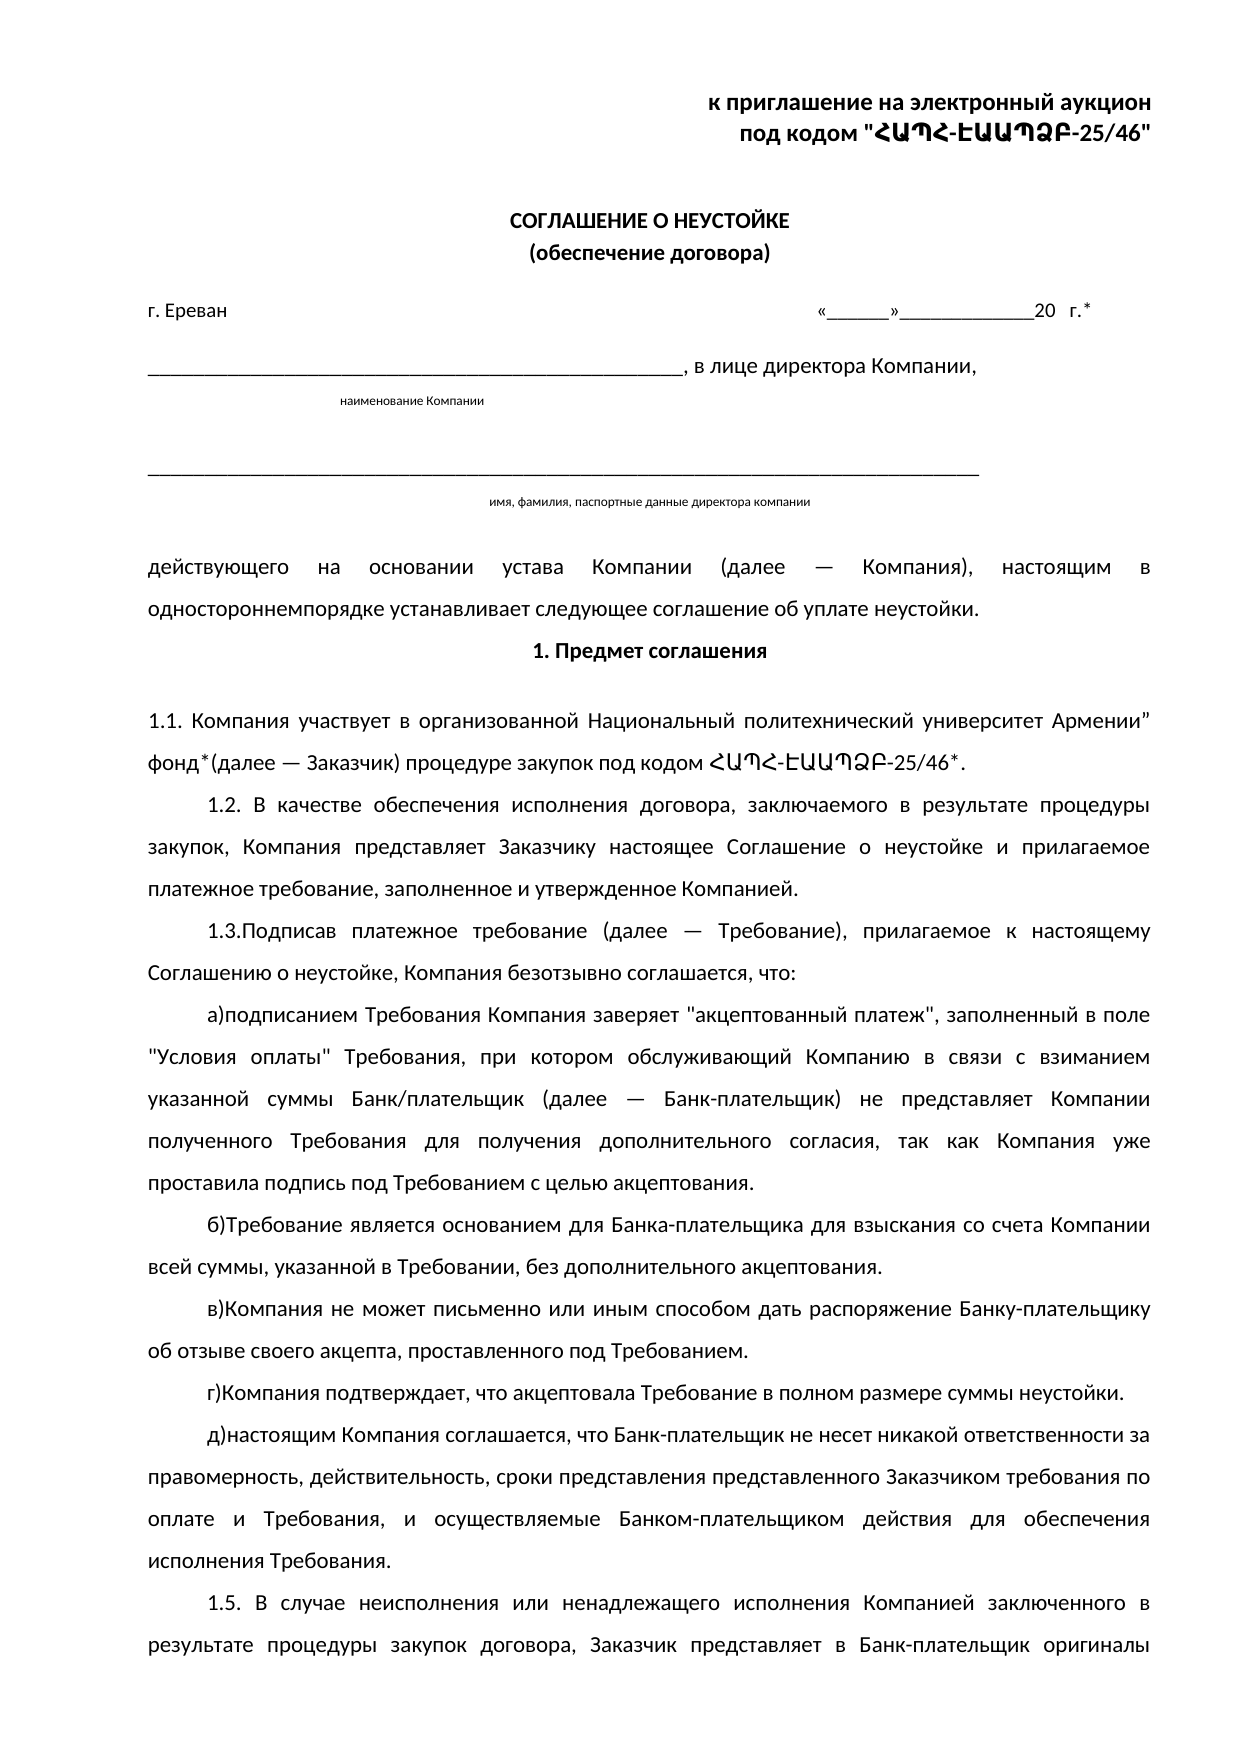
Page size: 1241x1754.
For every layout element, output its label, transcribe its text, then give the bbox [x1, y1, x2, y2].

text 1. Предмет соглашения [148, 636, 1152, 664]
text имя, фамилия, паспортные данные директора компании [148, 494, 1152, 522]
text к приглашение на электронный аукцион [177, 86, 1152, 117]
text б)Требование является основанием для Банка-плательщика для взыскания со счета Компании всей суммы, указанной в Требовании, без дополнительного акцептования. [148, 1210, 1152, 1280]
text наименование Компании [340, 393, 1152, 421]
text 1.3.Подписав платежное требование (далее — Требование), прилагаемое к настоящему Соглашению о неустойке, Компания безотзывно соглашается, что: [148, 916, 1152, 986]
text а)подписанием Требования Компания заверяет "акцептованный платеж", заполненный в поле "Условия оплаты" Требования, при котором обслуживающий Компанию в связи с взиманием указанной суммы Банк/плательщик (далее — Банк-плательщик) не представляет Компании полученного Требования для получения дополнительного согласия, так как Компания уже проставила подпись под Требованием с целью акцептования. [148, 1000, 1152, 1196]
text _______________________________________________, в лице директора Компании, [148, 351, 1152, 379]
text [148, 1588, 1152, 1658]
text _________________________________________________________________________ [148, 452, 1152, 480]
text (обеспечение договора) [148, 238, 1152, 266]
text г)Компания подтверждает, что акцептовала Требование в полном размере суммы неустойки. [148, 1378, 1152, 1406]
text 1.1. Компания участвует в организованной Национальный политехнический университет Армении” фонд*(далее — Заказчик) процедуре закупок под кодом ՀԱՊՀ-ԷԱԱՊՁԲ-25/46*. [148, 706, 1152, 776]
table_header «______»_____________20 г.* [635, 297, 1104, 351]
text под кодом "ՀԱՊՀ-ԷԱԱՊՁԲ-25/46" [148, 117, 1152, 147]
text в)Компания не может письменно или иным способом дать распоряжение Банку-плательщику об отзыве своего акцепта, проставленного под Требованием. [148, 1294, 1152, 1364]
text 1.2. В качестве обеспечения исполнения договора, заключаемого в результате процедуры закупок, Компания представляет Заказчику настоящее Соглашение о неустойке и прилагаемое платежное требование, заполненное и утвержденное Компанией. [148, 790, 1152, 902]
text СОГЛАШЕНИЕ О НЕУСТОЙКЕ [148, 206, 1152, 234]
text действующего на основании устава Компании (далее — Компания), настоящим в одностороннемпорядке устанавливает следующее соглашение об уплате неустойки. [148, 552, 1152, 622]
table_header г. Ереван [136, 297, 635, 351]
text д)настоящим Компания соглашается, что Банк-плательщик не несет никакой ответственности за правомерность, действительность, сроки представления представленного Заказчиком требования по оплате и Требования, и осуществляемые Банком-плательщиком действия для обеспечения исполнения Требования. [148, 1420, 1152, 1574]
